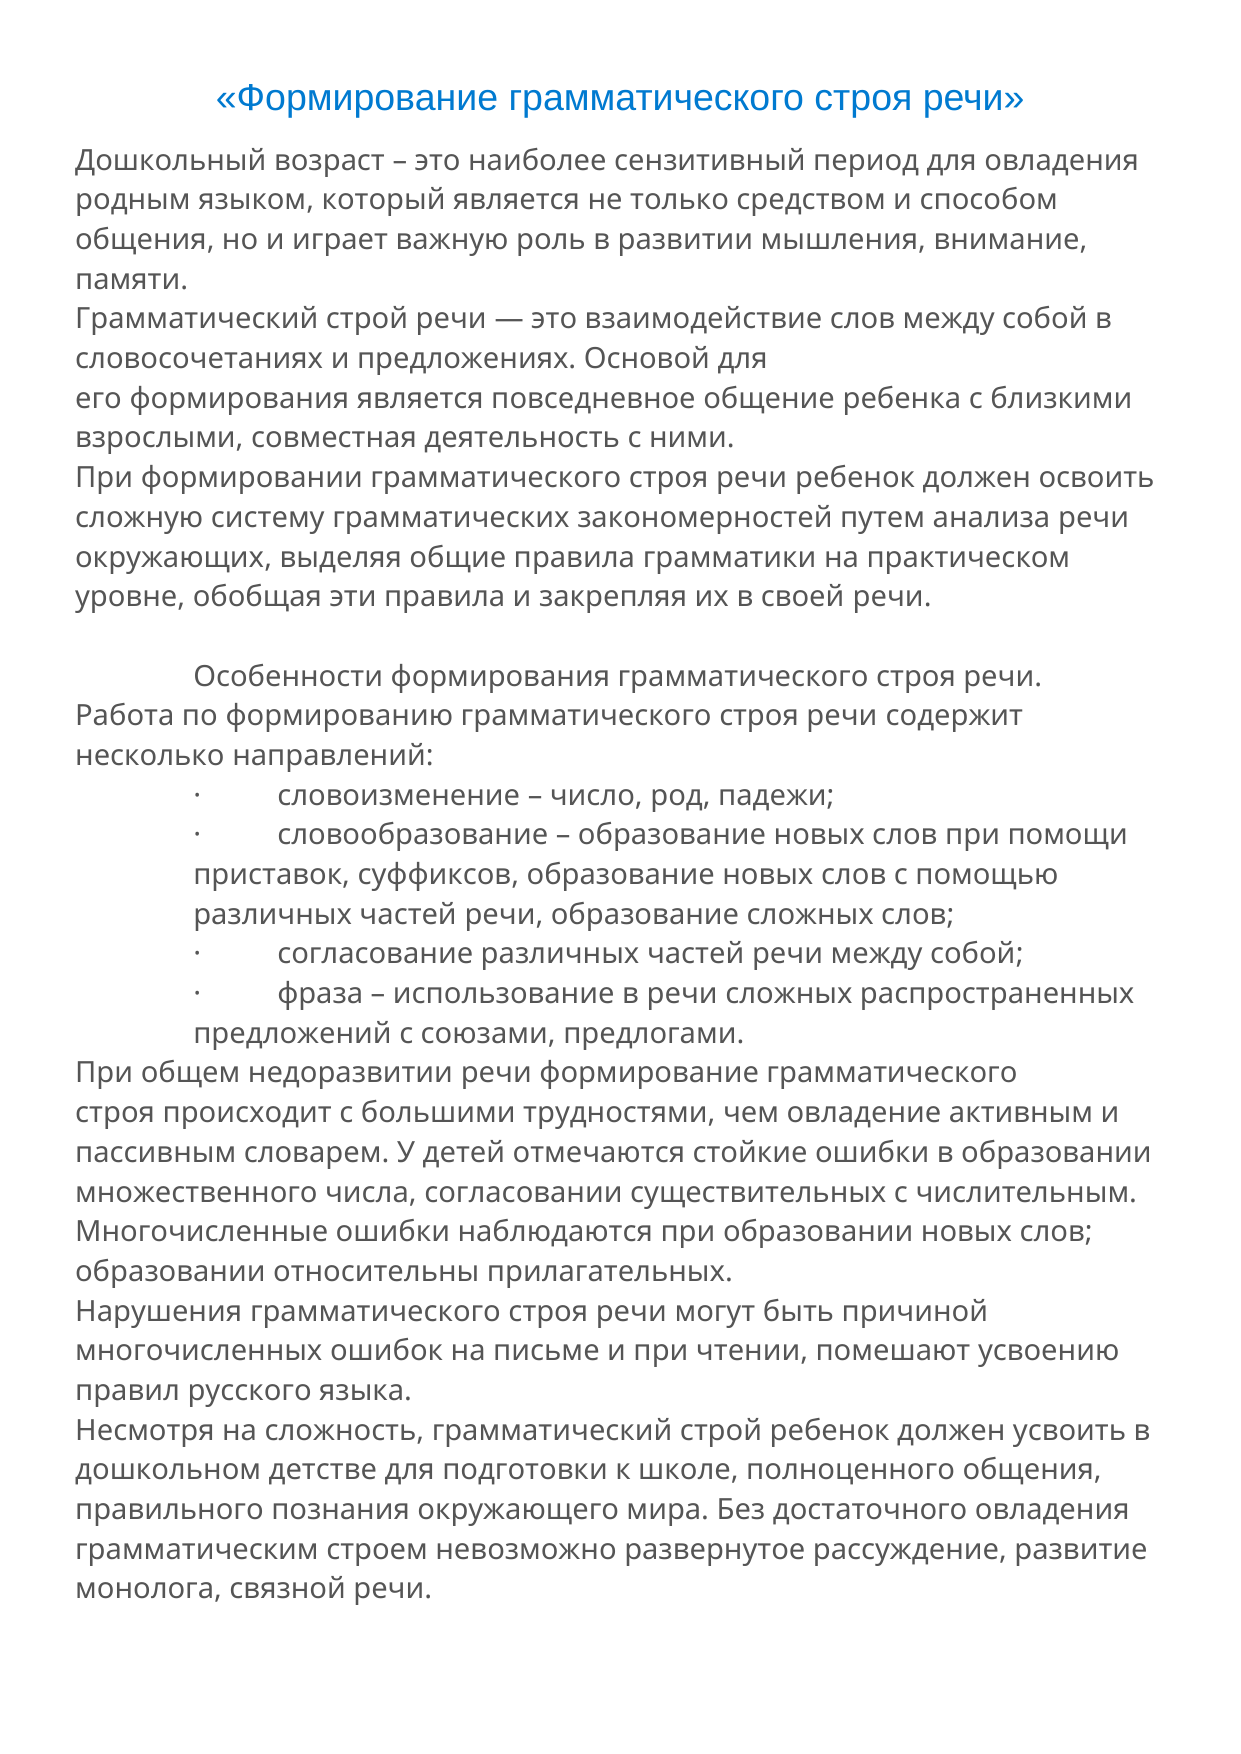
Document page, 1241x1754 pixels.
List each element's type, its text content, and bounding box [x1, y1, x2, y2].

text При формировании грамматического строя речи ребенок должен освоить сложную систему грамматических закономерностей путем анализа речи окружающих, выделяя общие правила грамматики на практическом уровне, обобщая эти правила и закрепляя их в своей речи. [75, 456, 1165, 615]
text При общем недоразвитии речи формирование грамматического строя происходит с большими трудностями, чем овладение активным и пассивным словарем. У детей отмечаются стойкие ошибки в образовании множественного числа, согласовании существительных с числительным. Многочисленные ошибки наблюдаются при образовании новых слов; образовании относительны прилагательных. [75, 1052, 1165, 1290]
text Грамматический строй речи — это взаимодействие слов между собой в словосочетаниях и предложениях. Основой для его формирования является повседневное общение ребенка с близкими взрослыми, совместная деятельность с ними. [75, 298, 1165, 456]
text Несмотря на сложность, грамматический строй ребенок должен усвоить в дошкольном детстве для подготовки к школе, полноценного общения, правильного познания окружающего мира. Без достаточного овладения грамматическим строем невозможно развернутое рассуждение, развитие монолога, связной речи. [75, 1409, 1165, 1607]
text Особенности формирования грамматического строя речи. [193, 655, 1165, 694]
text «Формирование грамматического строя речи» [75, 75, 1165, 118]
text Работа по формированию грамматического строя речи содержит несколько направлений: [75, 694, 1165, 774]
text · словообразование – образование новых слов при помощи приставок, суффиксов, образование новых слов с помощью различных частей речи, образование сложных слов; [193, 814, 1165, 933]
text · словоизменение – число, род, падежи; [193, 774, 1165, 814]
text · фраза – использование в речи сложных распространенных предложений с союзами, предлогами. [193, 972, 1165, 1052]
text Нарушения грамматического строя речи могут быть причиной многочисленных ошибок на письме и при чтении, помешают усвоению правил русского языка. [75, 1290, 1165, 1409]
text · согласование различных частей речи между собой; [193, 933, 1165, 972]
text Дошкольный возраст – это наиболее сензитивный период для овладения родным языком, который является не только средством и способом общения, но и играет важную роль в развитии мышления, внимание, памяти. [75, 139, 1165, 298]
